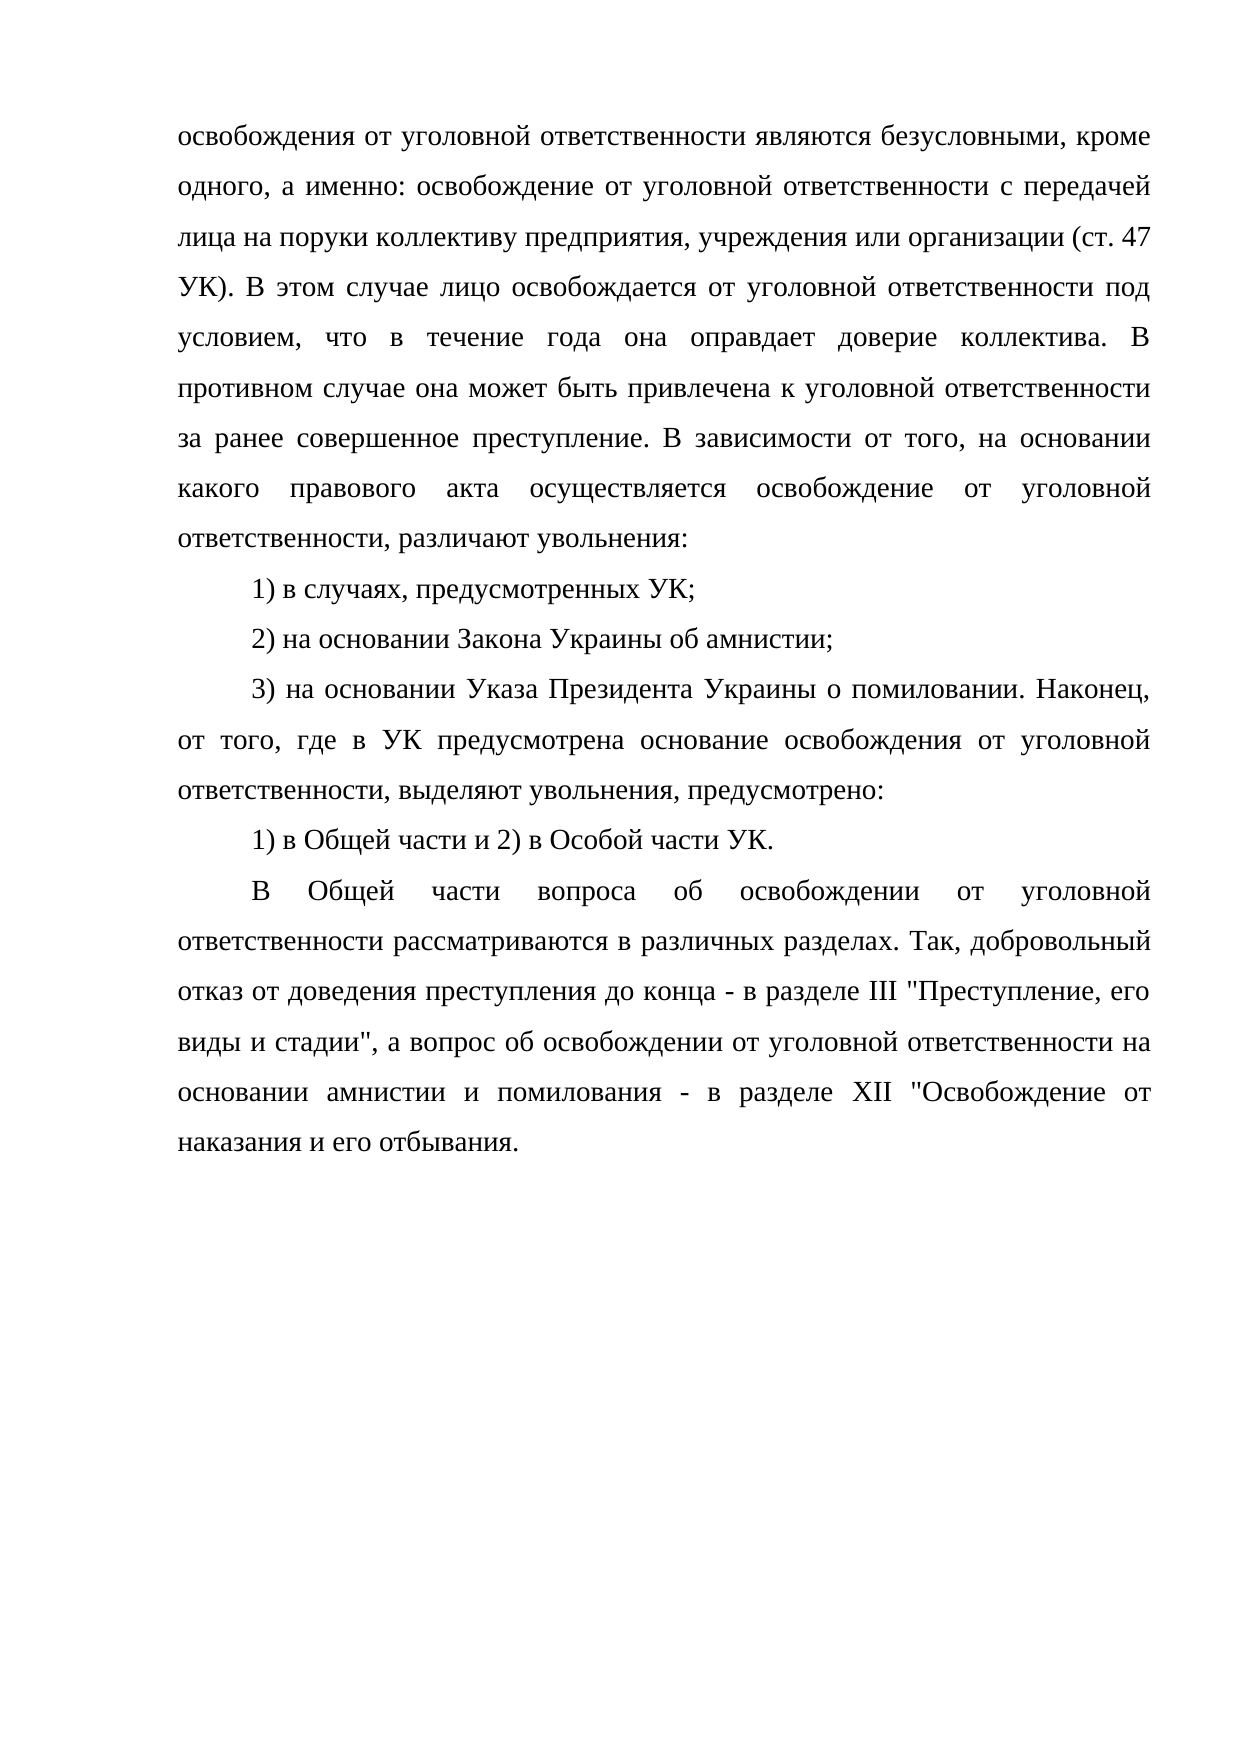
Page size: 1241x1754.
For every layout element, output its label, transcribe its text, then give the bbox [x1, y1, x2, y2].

text 1) в Общей части и 2) в Особой части УК. [177, 822, 1152, 856]
title 1) в случаях, предусмотренных УК; [177, 571, 1152, 604]
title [177, 118, 1152, 554]
title 2) на основании Закона Украины об амнистии; [177, 621, 1152, 655]
title 3) на основании Указа Президента Украины о помиловании. Наконец, от того, где в УК предусмотрена основание освобождения от уголовной ответственности, выделяют увольнения, предусмотрено: [177, 672, 1152, 806]
text В Общей части вопроса об освобождении от уголовной ответственности рассматриваются в различных разделах. Так, добровольный отказ от доведения преступления до конца - в разделе III "Преступление, его виды и стадии", а вопрос об освобождении от уголовной ответственности на основании амнистии и помилования - в разделе XII "Освобождение от наказания и его отбывания. [177, 873, 1152, 1158]
